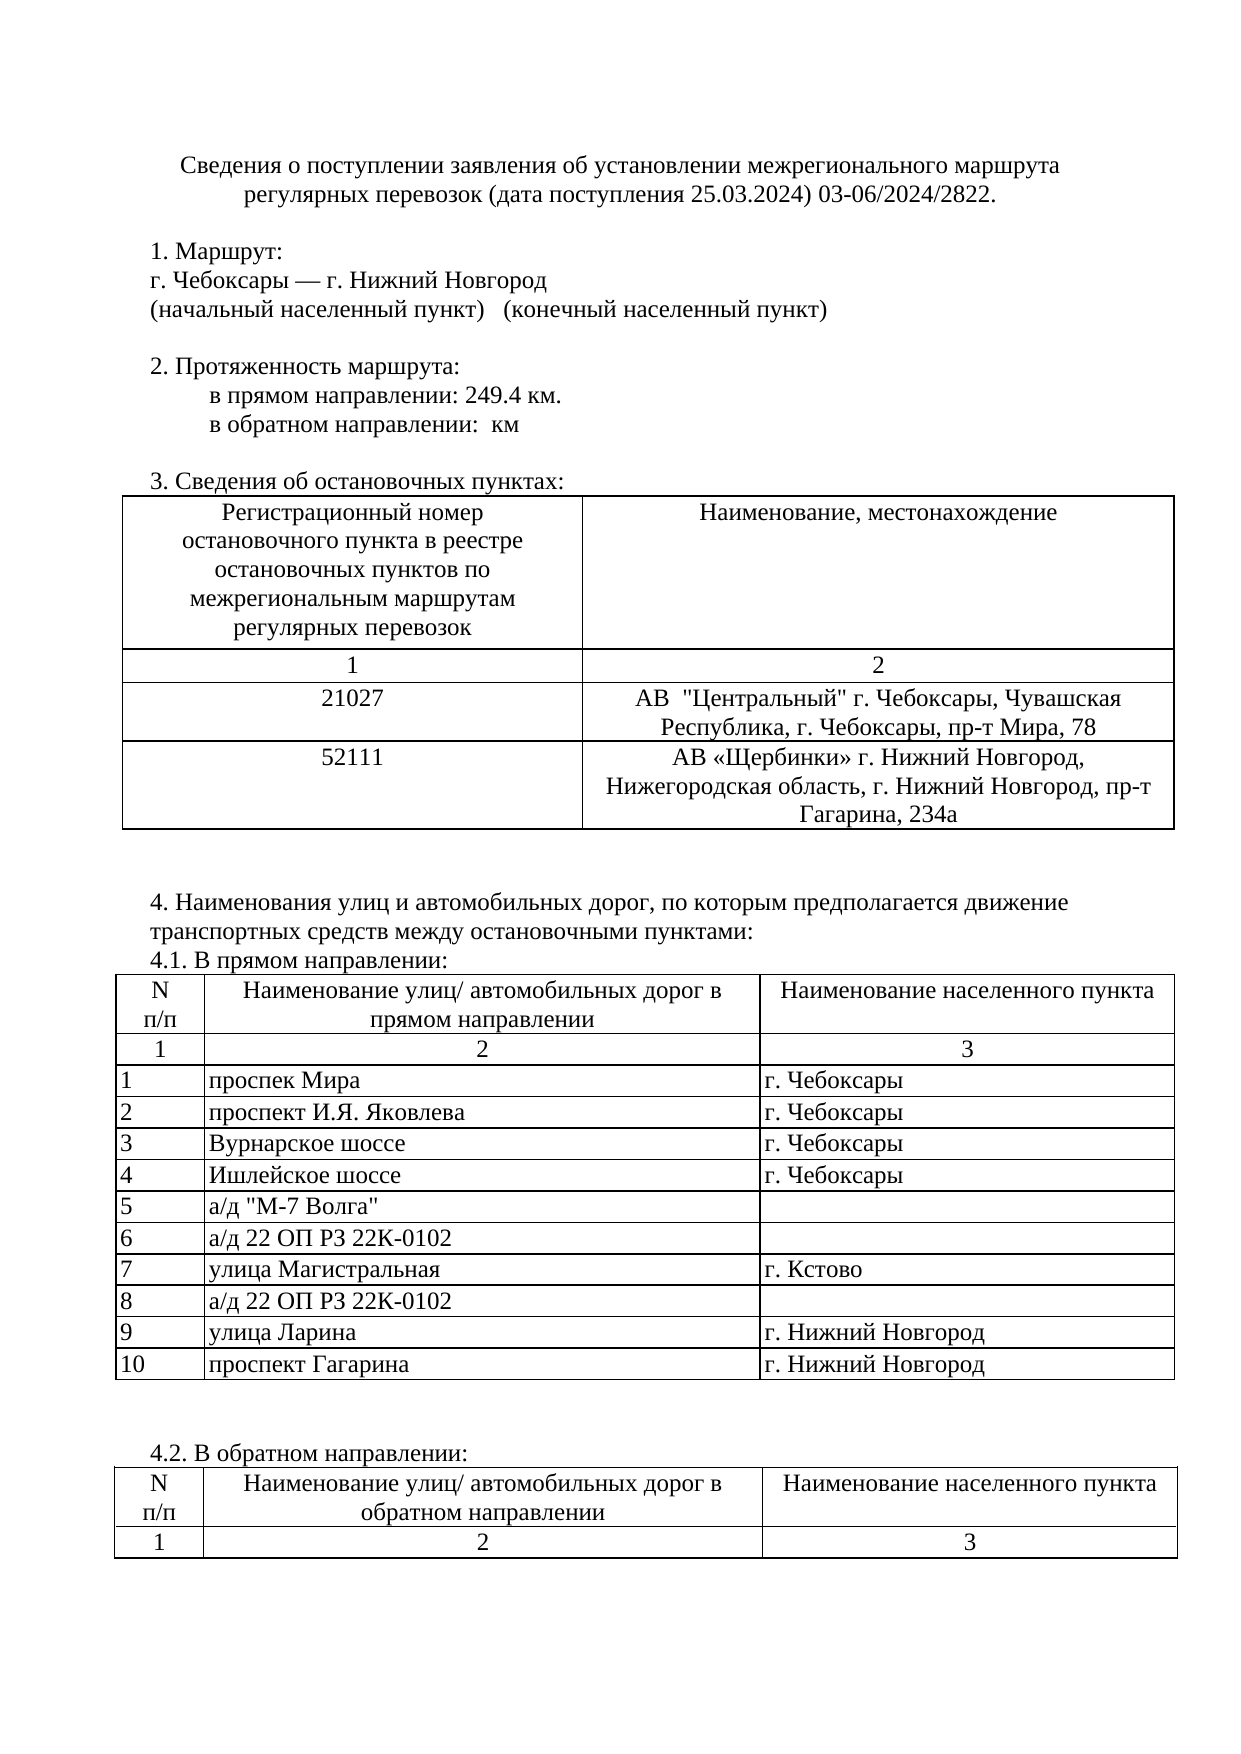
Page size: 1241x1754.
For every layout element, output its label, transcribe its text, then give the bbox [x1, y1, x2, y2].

table_cell 2 [205, 1034, 759, 1064]
table_cell 8 [117, 1286, 204, 1316]
text в обратном направлении: км [150, 409, 1090, 437]
table_cell 1 [123, 650, 582, 681]
text (начальный населенный пункт) (конечный населенный пункт) [150, 294, 1090, 322]
table_cell г. Чебоксары [761, 1066, 1174, 1096]
table_cell 10 [117, 1349, 204, 1379]
table_cell 9 [117, 1317, 204, 1347]
table_header N п/п [115, 1468, 203, 1526]
table_header Наименование населенного пункта [763, 1468, 1177, 1526]
table_cell проспект И.Я. Яковлева [205, 1097, 759, 1127]
text 3. Сведения об остановочных пунктах: [150, 466, 1090, 495]
table_cell Вурнарское шоссе [205, 1129, 759, 1158]
table_cell 2 [583, 650, 1173, 681]
text 1. Маршрут: [150, 236, 1090, 265]
table_header Наименование населенного пункта [761, 975, 1174, 1033]
table_cell 3 [763, 1526, 1177, 1557]
table_cell проспек Мира [205, 1066, 759, 1096]
table_cell г. Чебоксары [761, 1160, 1174, 1190]
text Сведения о поступлении заявления об установлении межрегионального маршрута регулярных перевозок (дата поступления 25.03.2024) 03-06/2024/2822. [150, 150, 1090, 207]
table_cell [761, 1223, 1174, 1253]
table_cell 2 [204, 1527, 762, 1557]
table_cell а/д 22 ОП РЗ 22К-0102 [205, 1286, 759, 1316]
table_cell 2 [117, 1097, 204, 1127]
table_cell 4 [117, 1160, 204, 1190]
table_cell г. Кстово [761, 1255, 1174, 1284]
table_cell а/д "М-7 Волга" [205, 1192, 759, 1221]
text г. Чебоксары — г. Нижний Новгород [150, 265, 1090, 294]
table_cell 1 [115, 1527, 203, 1557]
table_header N п/п [117, 975, 204, 1033]
text 2. Протяженность маршрута: [150, 351, 1090, 380]
table_cell 7 [117, 1255, 204, 1284]
table_cell Ишлейское шоссе [205, 1160, 759, 1190]
table_header Регистрационный номер остановочного пункта в реестре остановочных пунктов по межрегиональным маршрутам регулярных перевозок [123, 497, 582, 648]
table_cell 1 [117, 1034, 204, 1064]
text 4.1. В прямом направлении: [150, 945, 1090, 973]
table_cell проспект Гагарина [205, 1349, 759, 1379]
table_cell г. Чебоксары [761, 1097, 1174, 1127]
table_cell г. Нижний Новгород [761, 1317, 1174, 1347]
text 4. Наименования улиц и автомобильных дорог, по которым предполагается движение транспортных средств между остановочными пунктами: [150, 887, 1090, 945]
table_cell г. Чебоксары [761, 1129, 1174, 1158]
table_cell [761, 1192, 1174, 1221]
text 4.2. В обратном направлении: [150, 1438, 1090, 1466]
table_cell [761, 1286, 1174, 1316]
text в прямом направлении: 249.4 км. [150, 380, 1090, 409]
table_cell 3 [117, 1129, 204, 1158]
table_cell улица Магистральная [205, 1255, 759, 1284]
table_cell 52111 [123, 742, 582, 828]
table_cell а/д 22 ОП РЗ 22К-0102 [205, 1223, 759, 1253]
table_cell АВ «Щербинки» г. Нижний Новгород, Нижегородская область, г. Нижний Новгород, пр-т Гагарина, 234а [583, 742, 1173, 828]
table_header Наименование улиц/ автомобильных дорог в обратном направлении [204, 1468, 762, 1526]
table_cell г. Нижний Новгород [761, 1349, 1174, 1379]
table_cell улица Ларина [205, 1317, 759, 1347]
table_cell 21027 [123, 683, 582, 740]
table_cell 5 [117, 1192, 204, 1221]
table_cell 1 [117, 1066, 204, 1096]
table_header Наименование, местонахождение [583, 497, 1173, 648]
table_header Наименование улиц/ автомобильных дорог в прямом направлении [205, 975, 759, 1033]
table_cell АВ "Центральный" г. Чебоксары, Чувашская Республика, г. Чебоксары, пр-т Мира, 78 [583, 683, 1173, 740]
table_cell 6 [117, 1223, 204, 1253]
table_cell 3 [761, 1034, 1174, 1064]
